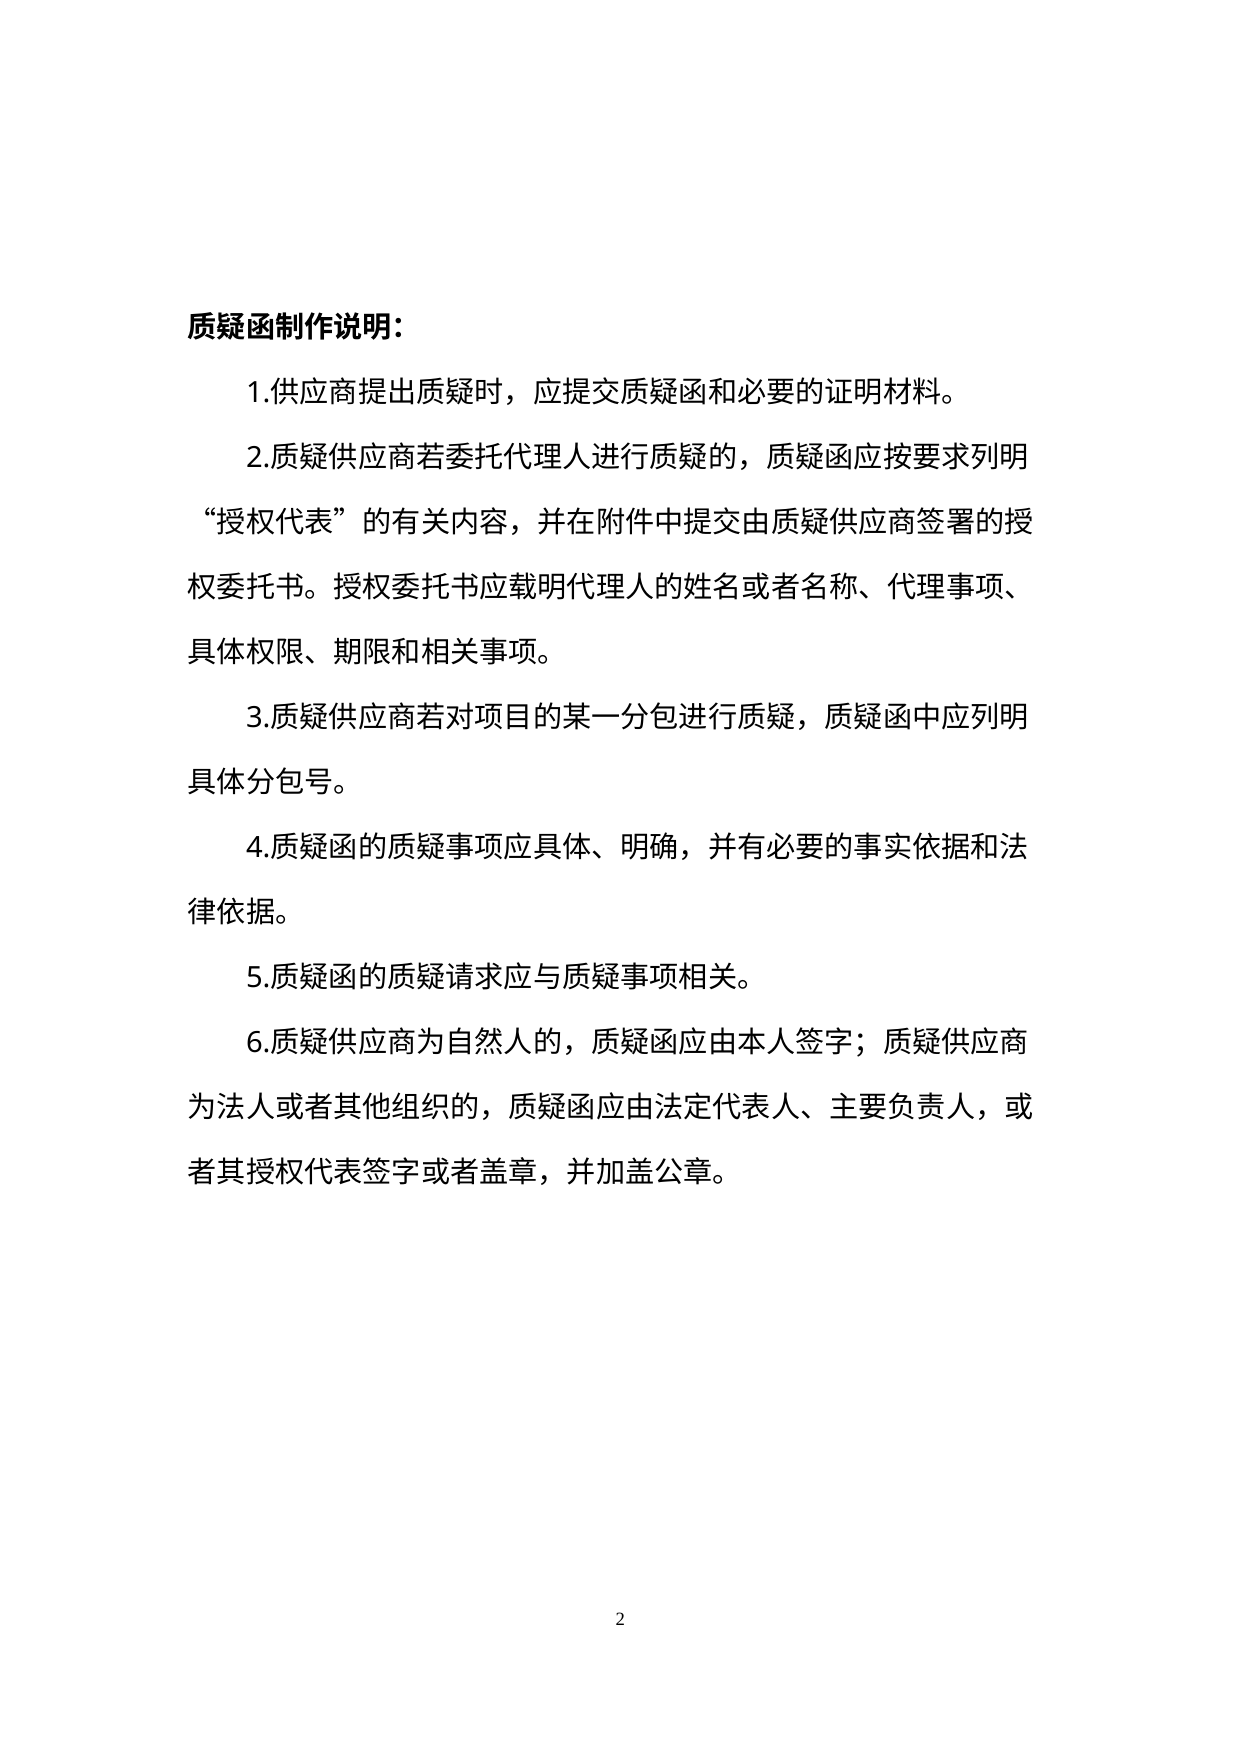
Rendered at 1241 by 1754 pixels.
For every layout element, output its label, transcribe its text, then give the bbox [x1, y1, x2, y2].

text 4.质疑函的质疑事项应具体、明确，并有必要的事实依据和法律依据。 [187, 812, 1053, 942]
text 2.质疑供应商若委托代理人进行质疑的，质疑函应按要求列明“授权代表”的有关内容，并在附件中提交由质疑供应商签署的授权委托书。授权委托书应载明代理人的姓名或者名称、代理事项、具体权限、期限和相关事项。 [187, 422, 1053, 682]
text 3.质疑供应商若对项目的某一分包进行质疑，质疑函中应列明具体分包号。 [187, 682, 1053, 812]
text 1.供应商提出质疑时，应提交质疑函和必要的证明材料。 [187, 357, 1053, 422]
text 质疑函制作说明： [187, 292, 1053, 357]
text 6.质疑供应商为自然人的，质疑函应由本人签字；质疑供应商为法人或者其他组织的，质疑函应由法定代表人、主要负责人，或者其授权代表签字或者盖章，并加盖公章。 [187, 1007, 1053, 1202]
text 5.质疑函的质疑请求应与质疑事项相关。 [187, 942, 1053, 1007]
